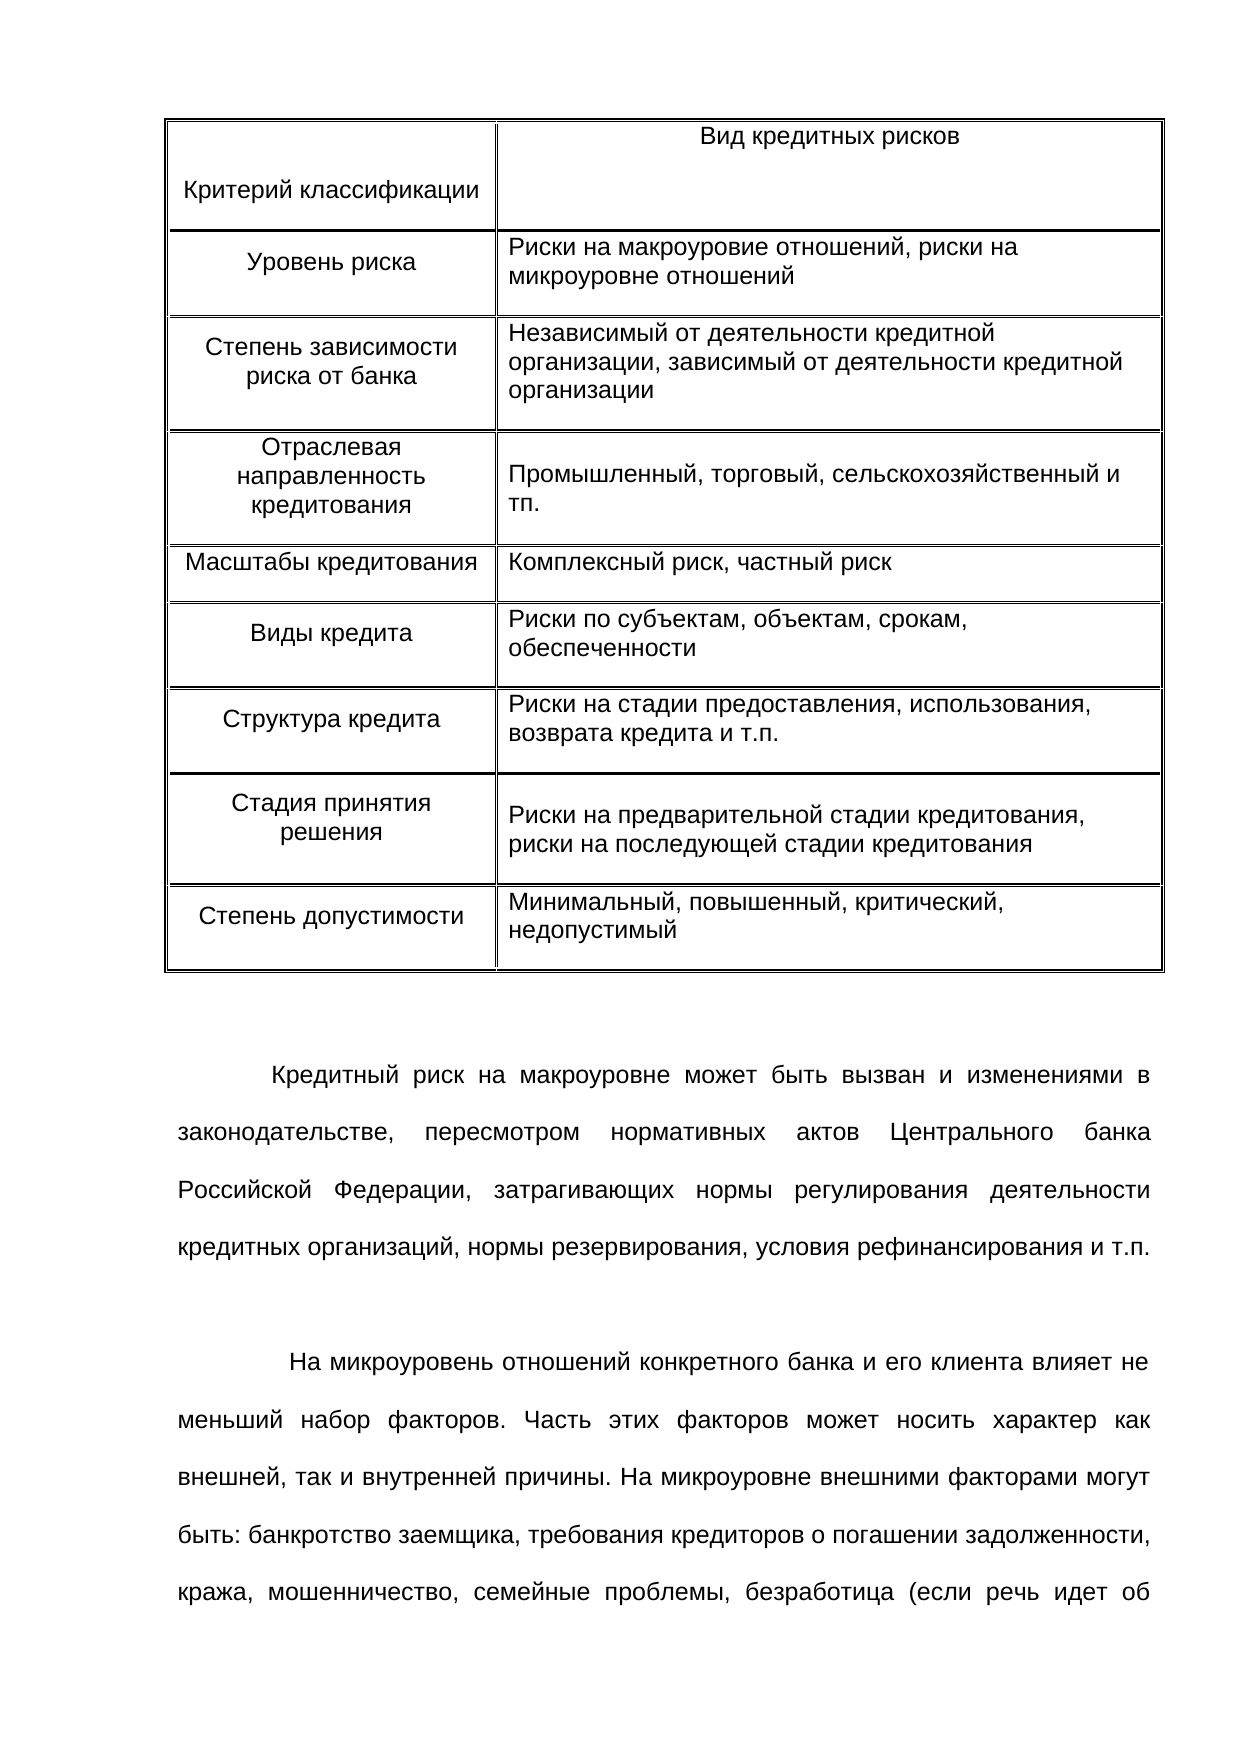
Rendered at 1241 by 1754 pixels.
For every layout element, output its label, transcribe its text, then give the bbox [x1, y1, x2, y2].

table_cell Степень допустимости [168, 883, 497, 969]
table_cell Риски на макроуровие отношений, риски на микроуровне отношений [498, 229, 1161, 314]
table_cell Промышленный, торговый, сельскохозяйственный и тп. [498, 429, 1162, 543]
table_cell Риски на стадии предоставления, использования, возврата кредита и т.п. [498, 686, 1162, 772]
table_cell Масштабы кредитования [168, 544, 495, 601]
table_cell Минимальный, повышенный, критический, недопустимый [497, 883, 1162, 969]
table_header Вид кредитных рисков [497, 122, 1161, 229]
table_cell Виды кредита [166, 601, 497, 686]
table_cell Структура кредита [168, 686, 495, 772]
table_cell Отраслевая направленность кредитования [168, 429, 495, 543]
table_header Критерий классификации [168, 122, 497, 229]
table_cell Стадия принятия решения [168, 772, 495, 883]
table_cell Независимый от деятельности кредитной организации, зависимый от деятельности кредитной организации [498, 315, 1162, 429]
table_cell Комплексный риск, частный риск [498, 544, 1162, 601]
table_cell Риски на предварительной стадии кредитования, риски на последующей стадии кредитования [498, 772, 1161, 883]
table_cell Степень зависимости риска от банка [168, 315, 495, 429]
table_cell Уровень риска [168, 229, 495, 314]
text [177, 1060, 1152, 1606]
table_cell Риски по субъектам, объектам, срокам, обеспеченности [497, 601, 1163, 686]
